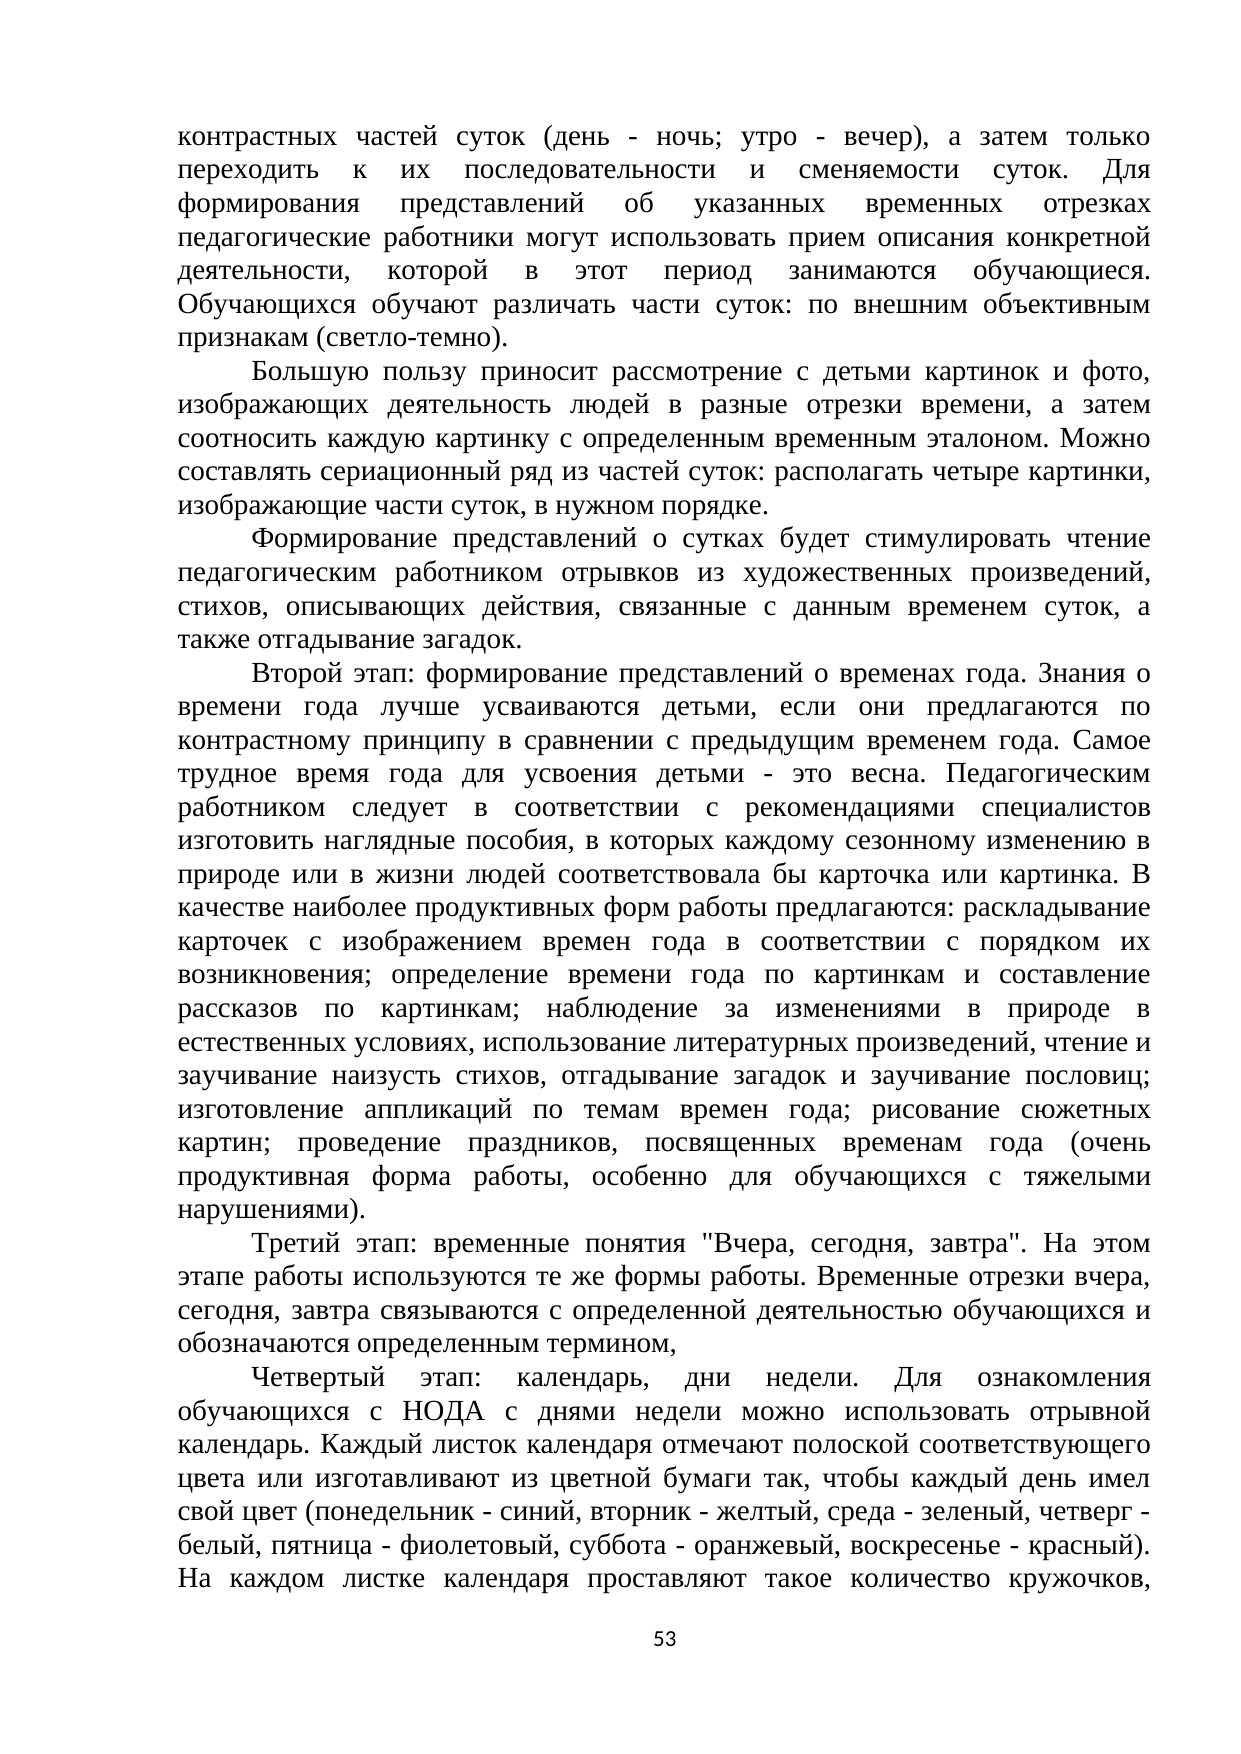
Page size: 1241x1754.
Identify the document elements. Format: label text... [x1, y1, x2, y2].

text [177, 118, 1152, 353]
text Второй этап: формирование представлений о временах года. Знания о времени года лучше усваиваются детьми, если они предлагаются по контрастному принципу в сравнении с предыдущим временем года. Самое трудное время года для усвоения детьми - это весна. Педагогическим работником следует в соответствии с рекомендациями специалистов изготовить наглядные пособия, в которых каждому сезонному изменению в природе или в жизни людей соответствовала бы карточка или картинка. В качестве наиболее продуктивных форм работы предлагаются: раскладывание карточек с изображением времен года в соответствии с порядком их возникновения; определение времени года по картинкам и составление рассказов по картинкам; наблюдение за изменениями в природе в естественных условиях, использование литературных произведений, чтение и заучивание наизусть стихов, отгадывание загадок и заучивание пословиц; изготовление аппликаций по темам времен года; рисование сюжетных картин; проведение праздников, посвященных временам года (очень продуктивная форма работы, особенно для обучающихся с тяжелыми нарушениями). [177, 655, 1152, 1225]
text Большую пользу приносит рассмотрение с детьми картинок и фото, изображающих деятельность людей в разные отрезки времени, а затем соотносить каждую картинку с определенным временным эталоном. Можно составлять сериационный ряд из частей суток: располагать четыре картинки, изображающие части суток, в нужном порядке. [177, 353, 1152, 521]
text Третий этап: временные понятия "Вчера, сегодня, завтра". На этом этапе работы используются те же формы работы. Временные отрезки вчера, сегодня, завтра связываются с определенной деятельностью обучающихся и обозначаются определенным термином, [177, 1225, 1152, 1359]
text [177, 1359, 1152, 1594]
text Формирование представлений о сутках будет стимулировать чтение педагогическим работником отрывков из художественных произведений, стихов, описывающих действия, связанные с данным временем суток, а также отгадывание загадок. [177, 521, 1152, 655]
